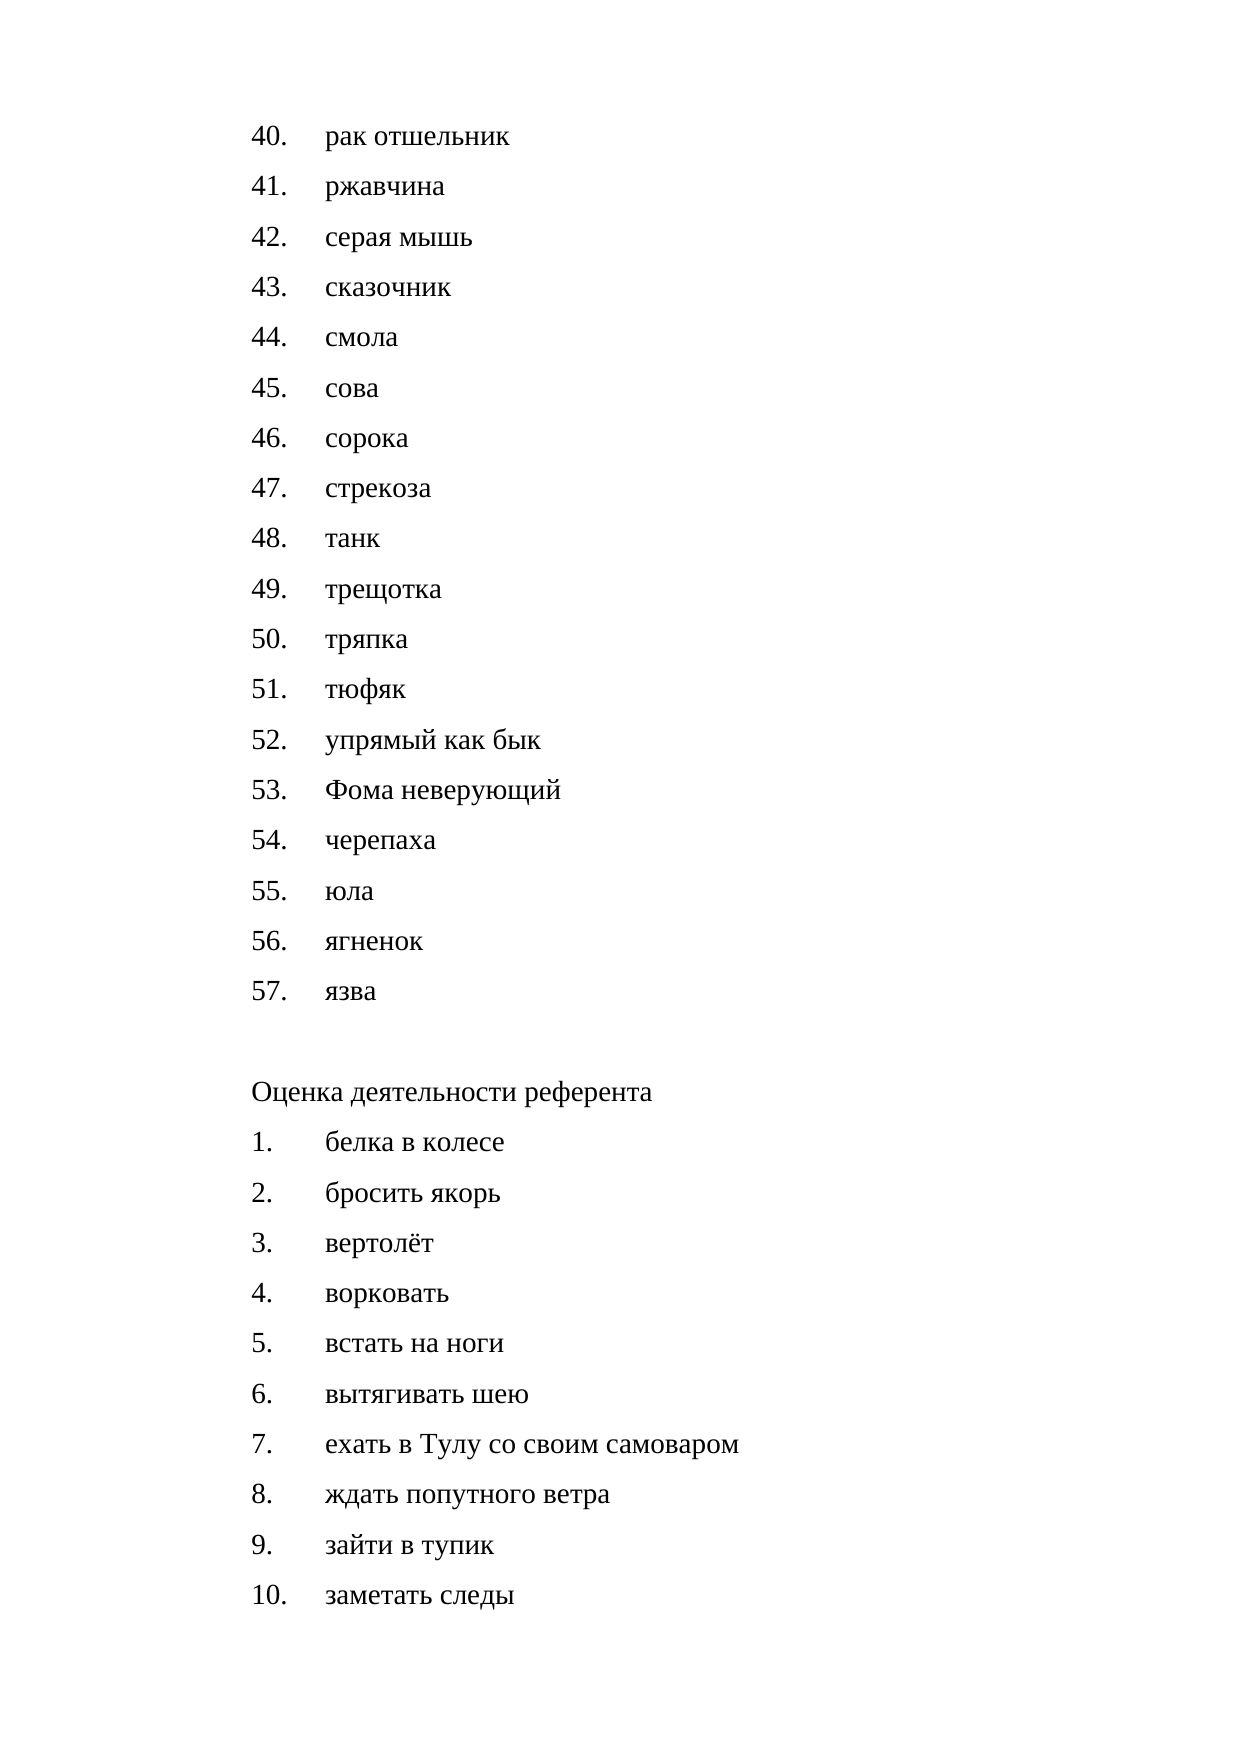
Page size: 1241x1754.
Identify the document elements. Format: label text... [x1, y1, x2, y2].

list ягненок [177, 923, 1152, 957]
list заметать следы [177, 1577, 1152, 1611]
list ждать попутного ветра [177, 1477, 1152, 1510]
list черепаха [177, 822, 1152, 856]
list встать на ноги [177, 1326, 1152, 1359]
list упрямый как бык [177, 722, 1152, 755]
list сказочник [177, 269, 1152, 303]
list тряпка [177, 621, 1152, 655]
list рак отшельник [177, 118, 1152, 152]
list вертолёт [177, 1225, 1152, 1258]
list тюфяк [177, 672, 1152, 705]
list ехать в Тулу со своим самоваром [177, 1426, 1152, 1460]
list серая мышь [177, 219, 1152, 252]
list юла [177, 873, 1152, 906]
list стрекоза [177, 470, 1152, 504]
list вытягивать шею [177, 1376, 1152, 1409]
list язва [177, 973, 1152, 1007]
list зайти в тупик [177, 1527, 1152, 1560]
list бросить якорь [177, 1175, 1152, 1208]
list трещотка [177, 571, 1152, 604]
text Oценка деятельности референта [177, 1074, 1152, 1108]
list сова [177, 370, 1152, 403]
list белка в колесе [177, 1124, 1152, 1158]
list сорока [177, 420, 1152, 453]
list ворковать [177, 1275, 1152, 1309]
list ржавчина [177, 168, 1152, 202]
list смола [177, 319, 1152, 353]
list Фома неверующий [177, 772, 1152, 806]
list танк [177, 521, 1152, 554]
